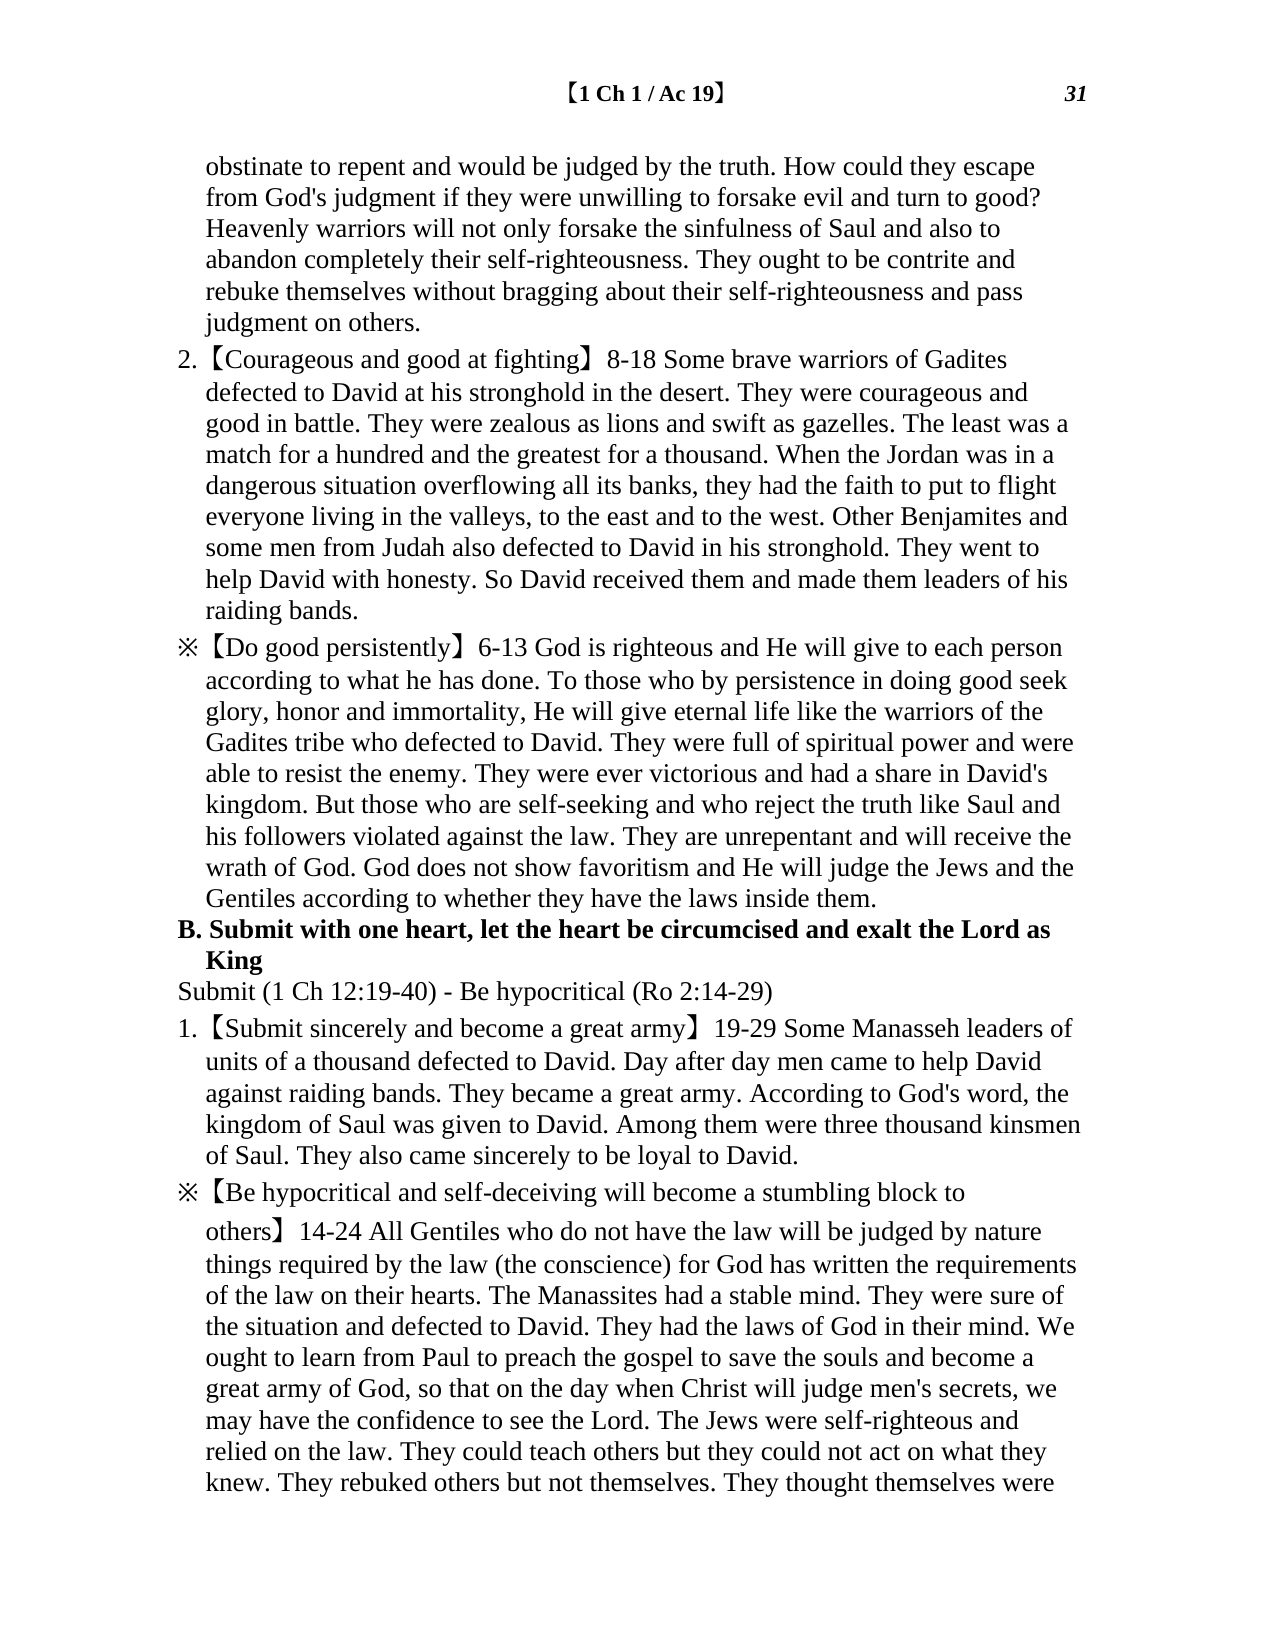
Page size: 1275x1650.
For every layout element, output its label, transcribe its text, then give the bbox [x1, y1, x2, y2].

text 1.【Submit sincerely and become a great army】19-29 Some Manasseh leaders of units of a thousand defected to David. Day after day men came to help David against raiding bands. They became a great army. According to God's word, the kingdom of Saul was given to David. Among them were three thousand kinsmen of Saul. They also came sincerely to be loyal to David. [177, 1007, 1087, 1170]
text 2.【Courageous and good at fighting】8-18 Some brave warriors of Gadites defected to David at his stronghold in the desert. They were courageous and good in battle. They were zealous as lions and swift as gazelles. The least was a match for a hundred and the greatest for a thousand. When the Jordan was in a dangerous situation overflowing all its banks, they had the faith to put to flight everyone living in the valleys, to the east and to the west. Other Benjamites and some men from Judah also defected to David in his stronghold. They went to help David with honesty. So David received them and made them leaders of his raiding bands. [177, 337, 1087, 625]
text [177, 1170, 1087, 1497]
text ※【Do good persistently】6-13 God is righteous and He will give to each person according to what he has done. To those who by persistence in doing good seek glory, honor and immortality, He will give eternal life like the warriors of the Gadites tribe who defected to David. They were full of spiritual power and were able to resist the enemy. They were ever victorious and had a share in David's kingdom. But those who are self-seeking and who reject the truth like Saul and his followers violated against the law. They are unrepentant and will receive the wrath of God. God does not show favoritism and He will judge the Jews and the Gentiles according to whether they have the laws inside them. [177, 625, 1087, 913]
text Submit (1 Ch 12:19-40) - Be hypocritical (Ro 2:14-29) [177, 975, 1087, 1007]
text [177, 150, 1087, 337]
text B. Submit with one heart, let the heart be circumcised and exalt the Lord as King [177, 913, 1087, 975]
